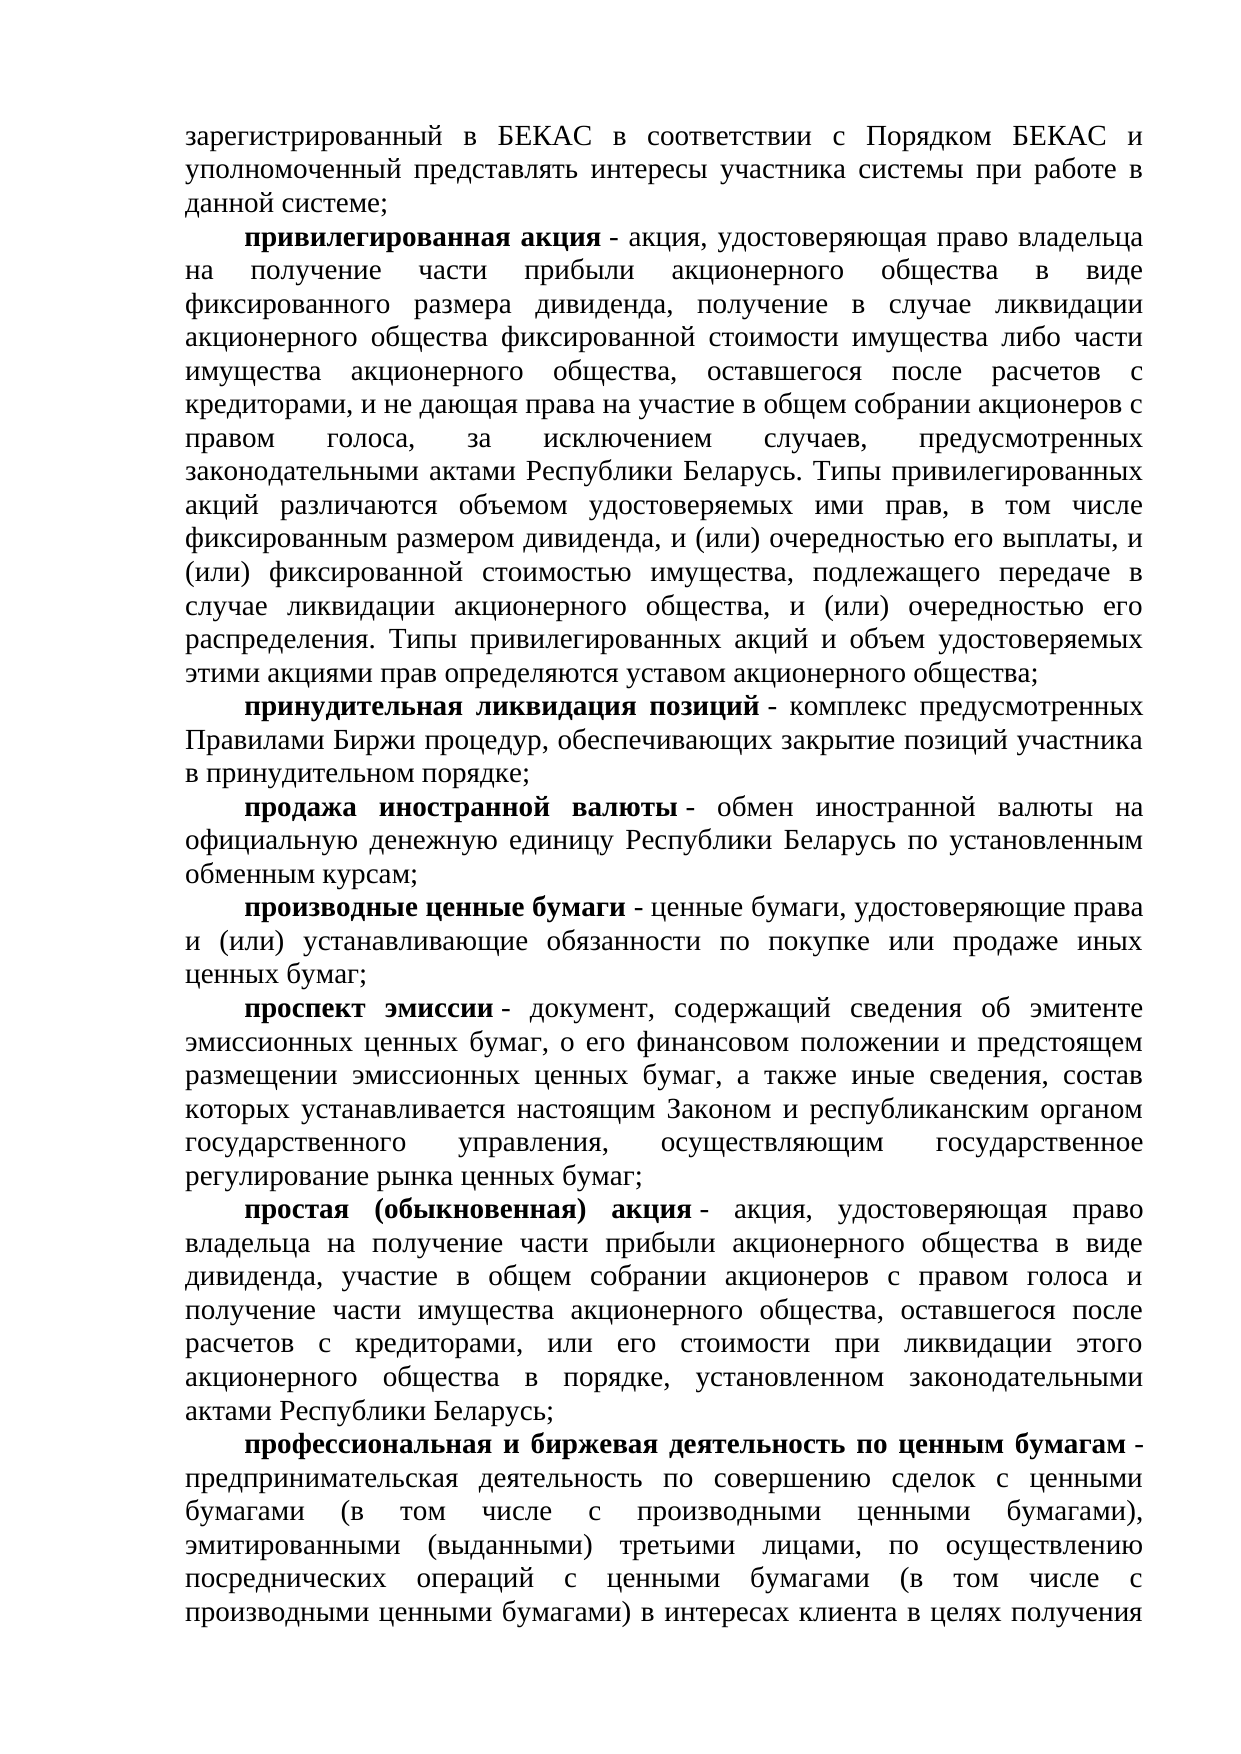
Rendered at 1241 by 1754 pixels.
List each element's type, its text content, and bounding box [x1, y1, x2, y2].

text привилегированная акция - акция, удостоверяющая право владельца на получение части прибыли акционерного общества в виде фиксированного размера дивиденда, получение в случае ликвидации акционерного общества фиксированной стоимости имущества либо части имущества акционерного общества, оставшегося после расчетов с кредиторами, и не дающая права на участие в общем собрании акционеров с правом голоса, за исключением случаев, предусмотренных законодательными актами Республики Беларусь. Типы привилегированных акций различаются объемом удостоверяемых ими прав, в том числе фиксированным размером дивиденда, и (или) очередностью его выплаты, и (или) фиксированной стоимостью имущества, подлежащего передаче в случае ликвидации акционерного общества, и (или) очередностью его распределения. Типы привилегированных акций и объем удостоверяемых этими акциями прав определяются уставом акционерного общества; [185, 219, 1144, 688]
text принудительная ликвидация позиций - комплекс предусмотренных Правилами Биржи процедур, обеспечивающих закрытие позиций участника в принудительном порядке; [185, 688, 1144, 789]
text продажа иностранной валюты - обмен иностранной валюты на официальную денежную единицу Республики Беларусь по установленным обменным курсам; [185, 789, 1144, 889]
text производные ценные бумаги - ценные бумаги, удостоверяющие права и (или) устанавливающие обязанности по покупке или продаже иных ценных бумаг; [185, 889, 1144, 990]
text проспект эмиссии - документ, содержащий сведения об эмитенте эмиссионных ценных бумаг, о его финансовом положении и предстоящем размещении эмиссионных ценных бумаг, а также иные сведения, состав которых устанавливается настоящим Законом и республиканским органом государственного управления, осуществляющим государственное регулирование рынка ценных бумаг; [185, 990, 1144, 1191]
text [185, 1426, 1144, 1627]
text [185, 118, 1144, 219]
text простая (обыкновенная) акция - акция, удостоверяющая право владельца на получение части прибыли акционерного общества в виде дивиденда, участие в общем собрании акционеров с правом голоса и получение части имущества акционерного общества, оставшегося после расчетов с кредиторами, или его стоимости при ликвидации этого акционерного общества в порядке, установленном законодательными актами Республики Беларусь; [185, 1191, 1144, 1426]
